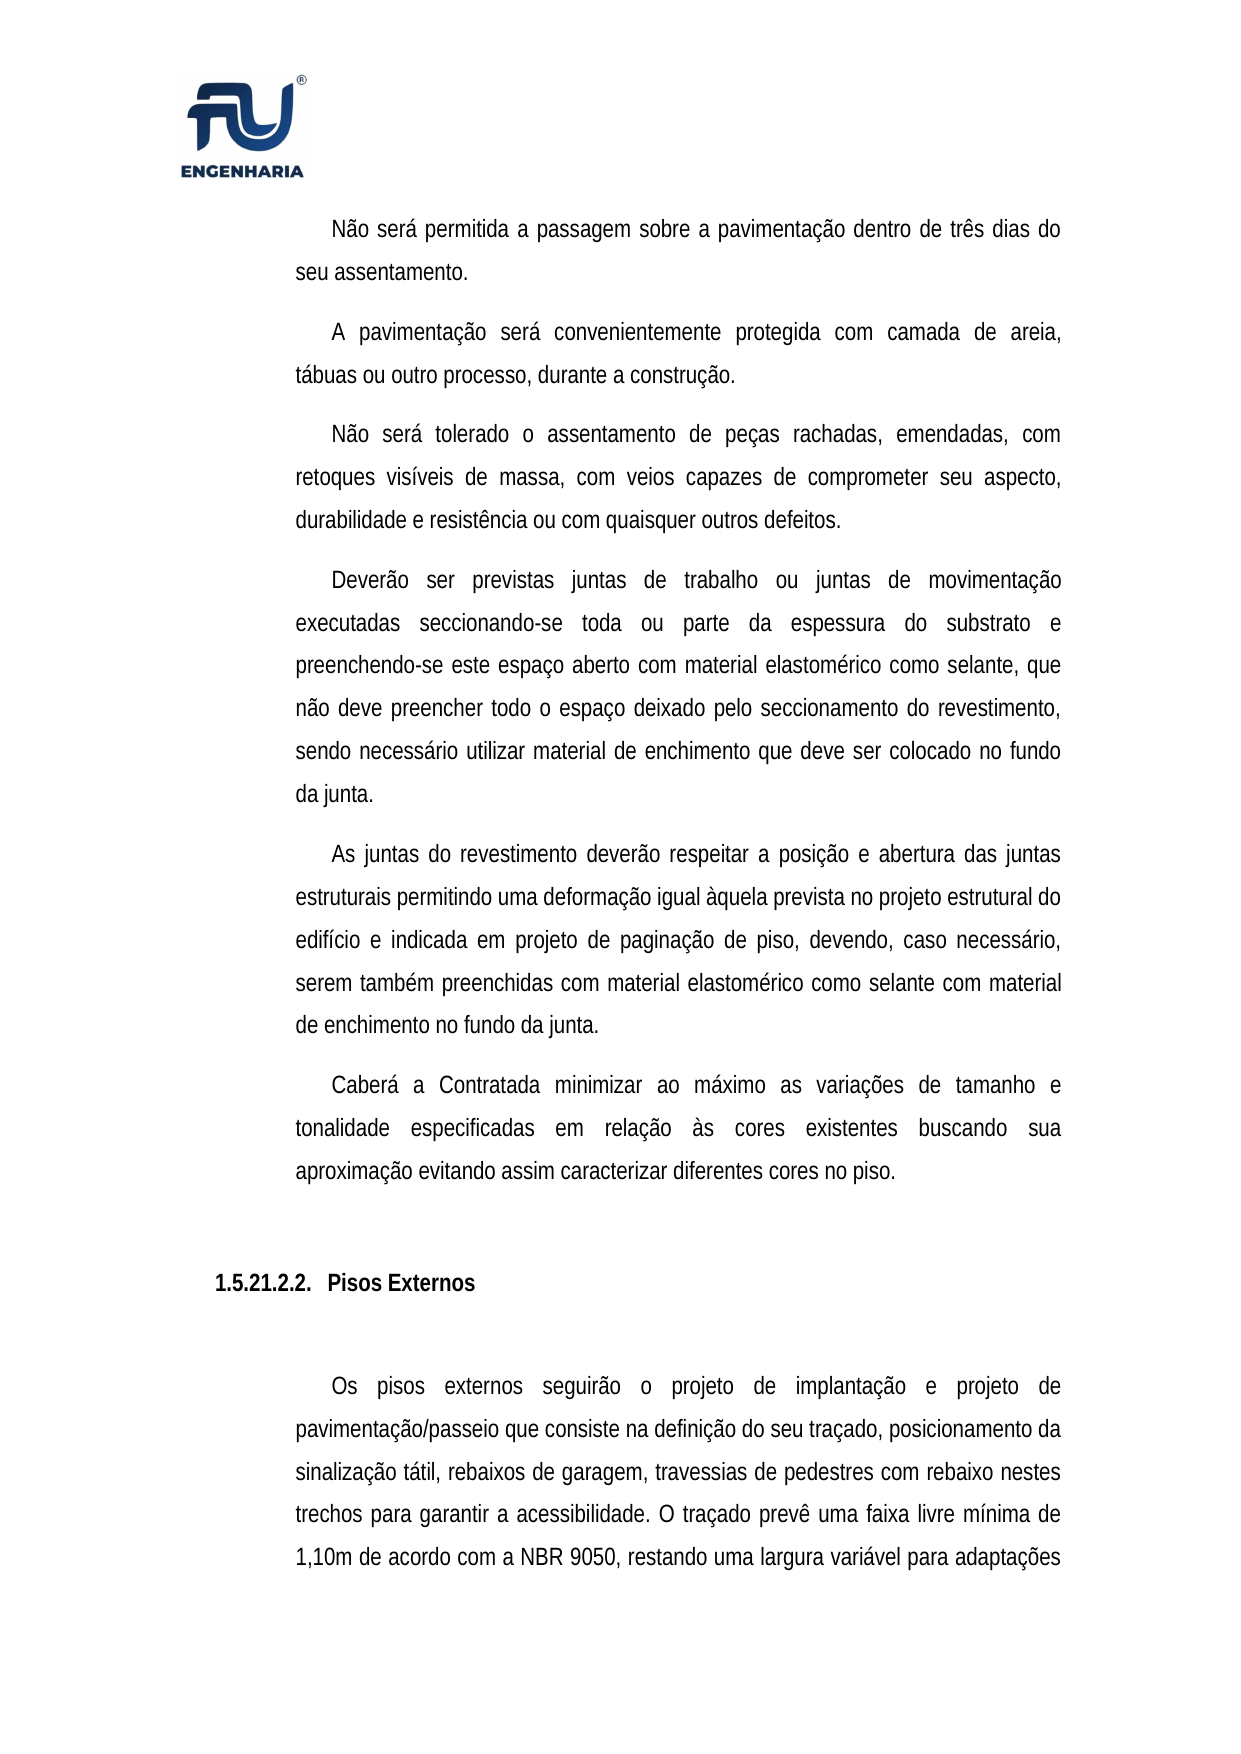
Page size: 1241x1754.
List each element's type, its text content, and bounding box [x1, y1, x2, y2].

text Deverão ser previstas juntas de trabalho ou juntas de movimentação executadas seccionando-se toda ou parte da espessura do substrato e preenchendo-se este espaço aberto com material elastomérico como selante, que não deve preencher todo o espaço deixado pelo seccionamento do revestimento, sendo necessário utilizar material de enchimento que deve ser colocado no fundo da junta. [295, 565, 1063, 808]
picture [177, 73, 311, 179]
list Pisos Externos [215, 1268, 1063, 1297]
text A pavimentação será convenientemente protegida com camada de areia, tábuas ou outro processo, durante a construção. [295, 317, 1063, 388]
text Não será tolerado o assentamento de peças rachadas, emendadas, com retoques visíveis de massa, com veios capazes de comprometer seu aspecto, durabilidade e resistência ou com quaisquer outros defeitos. [295, 419, 1063, 534]
text As juntas do revestimento deverão respeitar a posição e abertura das juntas estruturais permitindo uma deformação igual àquela prevista no projeto estrutural do edifício e indicada em projeto de paginação de piso, devendo, caso necessário, serem também preenchidas com material elastomérico como selante com material de enchimento no fundo da junta. [295, 839, 1063, 1039]
text Não será permitida a passagem sobre a pavimentação dentro de três dias do seu assentamento. [295, 214, 1063, 286]
text Caberá a Contratada minimizar ao máximo as variações de tamanho e tonalidade especificadas em relação às cores existentes buscando sua aproximação evitando assim caracterizar diferentes cores no piso. [295, 1070, 1063, 1184]
